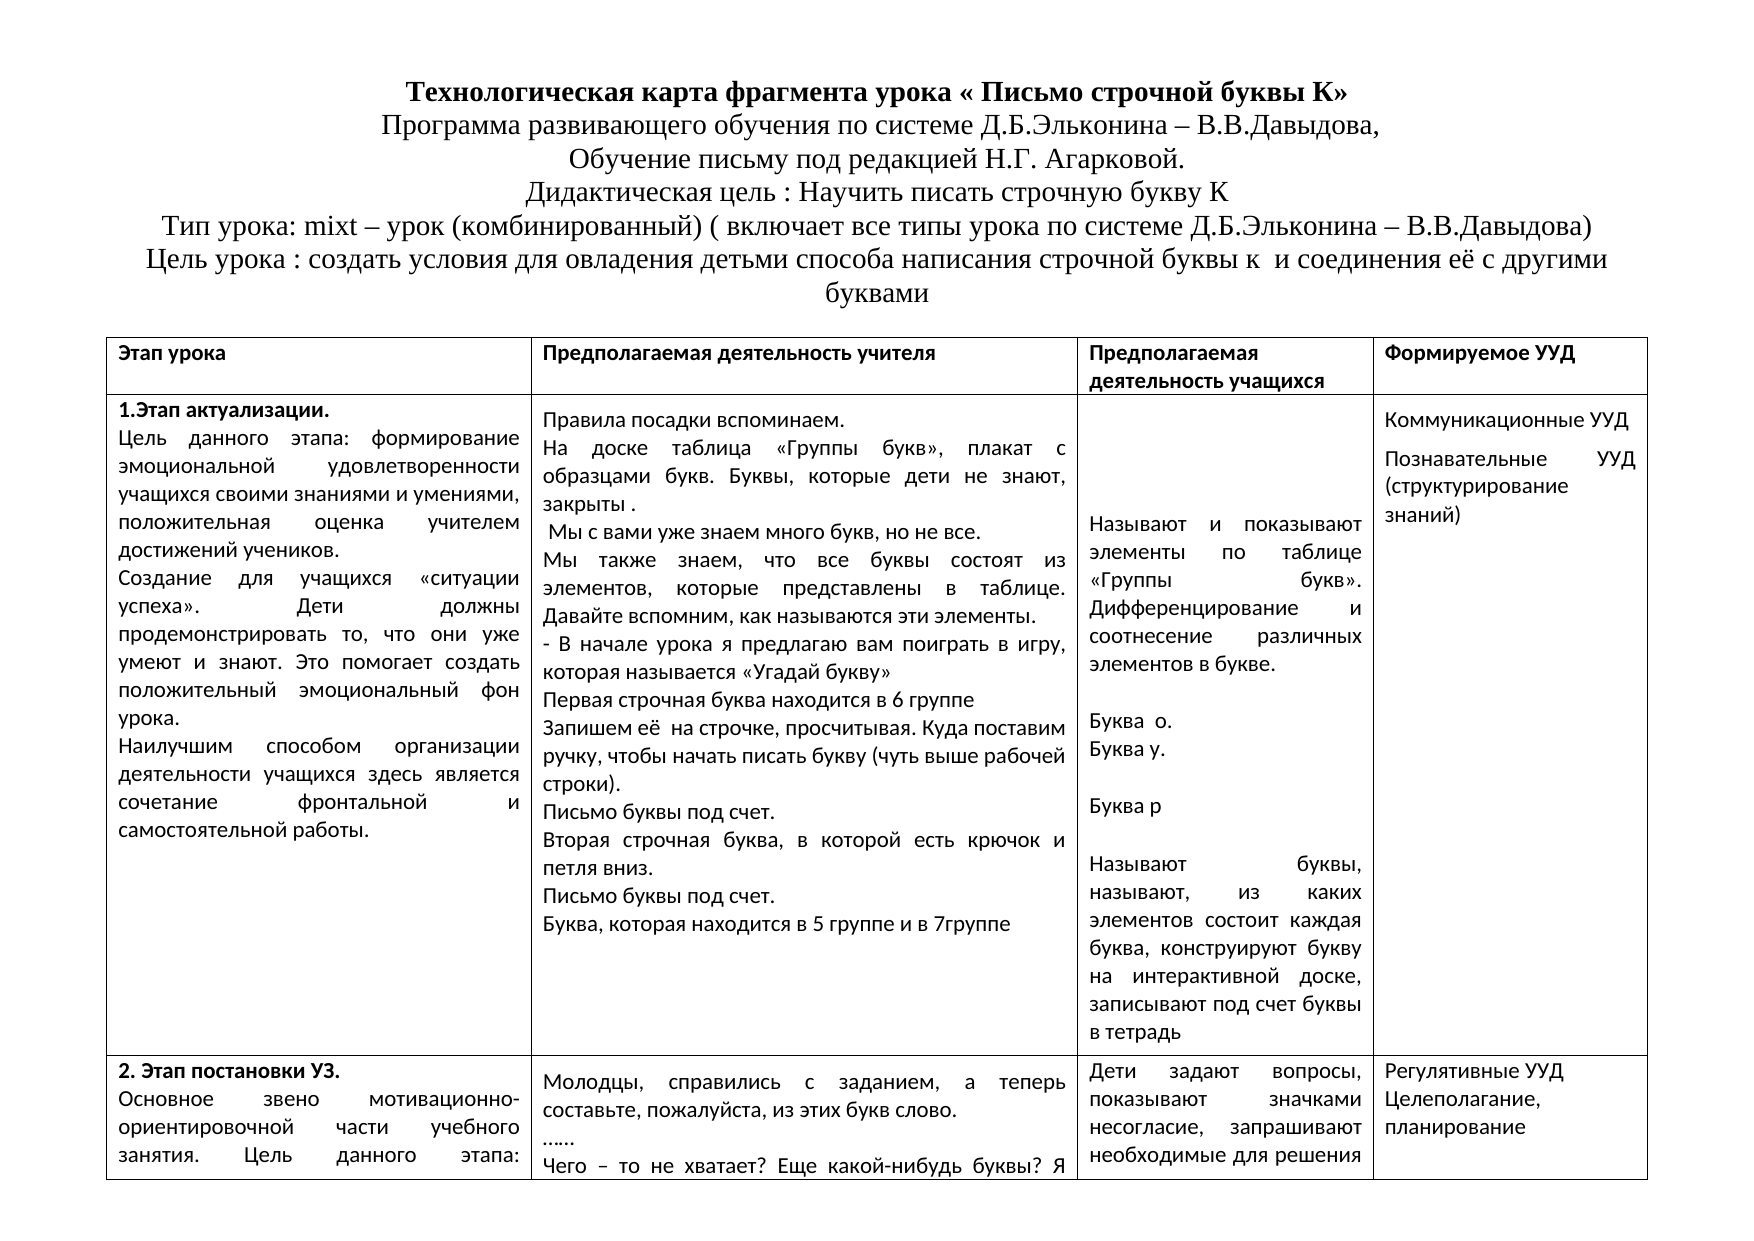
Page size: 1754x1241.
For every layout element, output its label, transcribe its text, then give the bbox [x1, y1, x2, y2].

text Обучение письму под редакцией Н.Г. Агарковой. [118, 141, 1636, 174]
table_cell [107, 1056, 531, 1179]
table_header Этап урока [107, 338, 531, 394]
table_cell Правила посадки вспоминаем. На доске таблица «Группы букв», плакат с образцами букв. Буквы, которые дети не знают, закрыты . Мы с вами уже знаем много букв, но не все. Мы также знаем, что все буквы состоят из элементов, которые представлены в таблице. Давайте вспомним, как называются эти элементы. - В начале урока я предлагаю вам поиграть в игру, которая называется «Угадай букву» Первая строчная буква находится в 6 группе Запишем её на строчке, просчитывая. Куда поставим ручку, чтобы начать писать букву (чуть выше рабочей строки). Письмо буквы под счет. Вторая строчная буква, в которой есть крючок и петля вниз. Письмо буквы под счет. Буква, которая находится в 5 группе и в 7группе [532, 395, 1077, 1055]
text Дидактическая цель : Научить писать строчную букву К [118, 174, 1636, 208]
table_header Формируемое УУД [1374, 338, 1647, 394]
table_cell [1374, 1056, 1647, 1179]
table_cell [532, 1056, 1077, 1179]
table_header Предполагаемая деятельность учащихся [1078, 338, 1373, 394]
text Цель урока : создать условия для овладения детьми способа написания строчной буквы к и соединения её с другими буквами [118, 242, 1636, 309]
text Тип урока: mixt – урок (комбинированный) ( включает все типы урока по системе Д.Б.Эльконина – В.В.Давыдова) [118, 208, 1636, 242]
text Технологическая карта фрагмента урока « Письмо строчной буквы К» [118, 74, 1636, 107]
table_cell Коммуникационные УУД Познавательные УУД (структурирование знаний) [1374, 395, 1647, 1055]
table_cell 1.Этап актуализации. Цель данного этапа: формирование эмоциональной удовлетворенности учащихся своими знаниями и умениями, положительная оценка учителем достижений учеников. Создание для учащихся «ситуации успеха». Дети должны продемонстрировать то, что они уже умеют и знают. Это помогает создать положительный эмоциональный фон урока. Наилучшим способом организации деятельности учащихся здесь является сочетание фронтальной и самостоятельной работы. [107, 395, 531, 1055]
table_cell Называют и показывают элементы по таблице «Группы букв». Дифференцирование и соотнесение различных элементов в букве. Буква о. Буква у. Буква р Называют буквы, называют, из каких элементов состоит каждая буква, конструируют букву на интерактивной доске, записывают под счет буквы в тетрадь [1078, 395, 1373, 1055]
table_header Предполагаемая деятельность учителя [532, 338, 1077, 394]
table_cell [1078, 1056, 1373, 1179]
text Программа развивающего обучения по системе Д.Б.Эльконина – В.В.Давыдова, [118, 107, 1636, 141]
